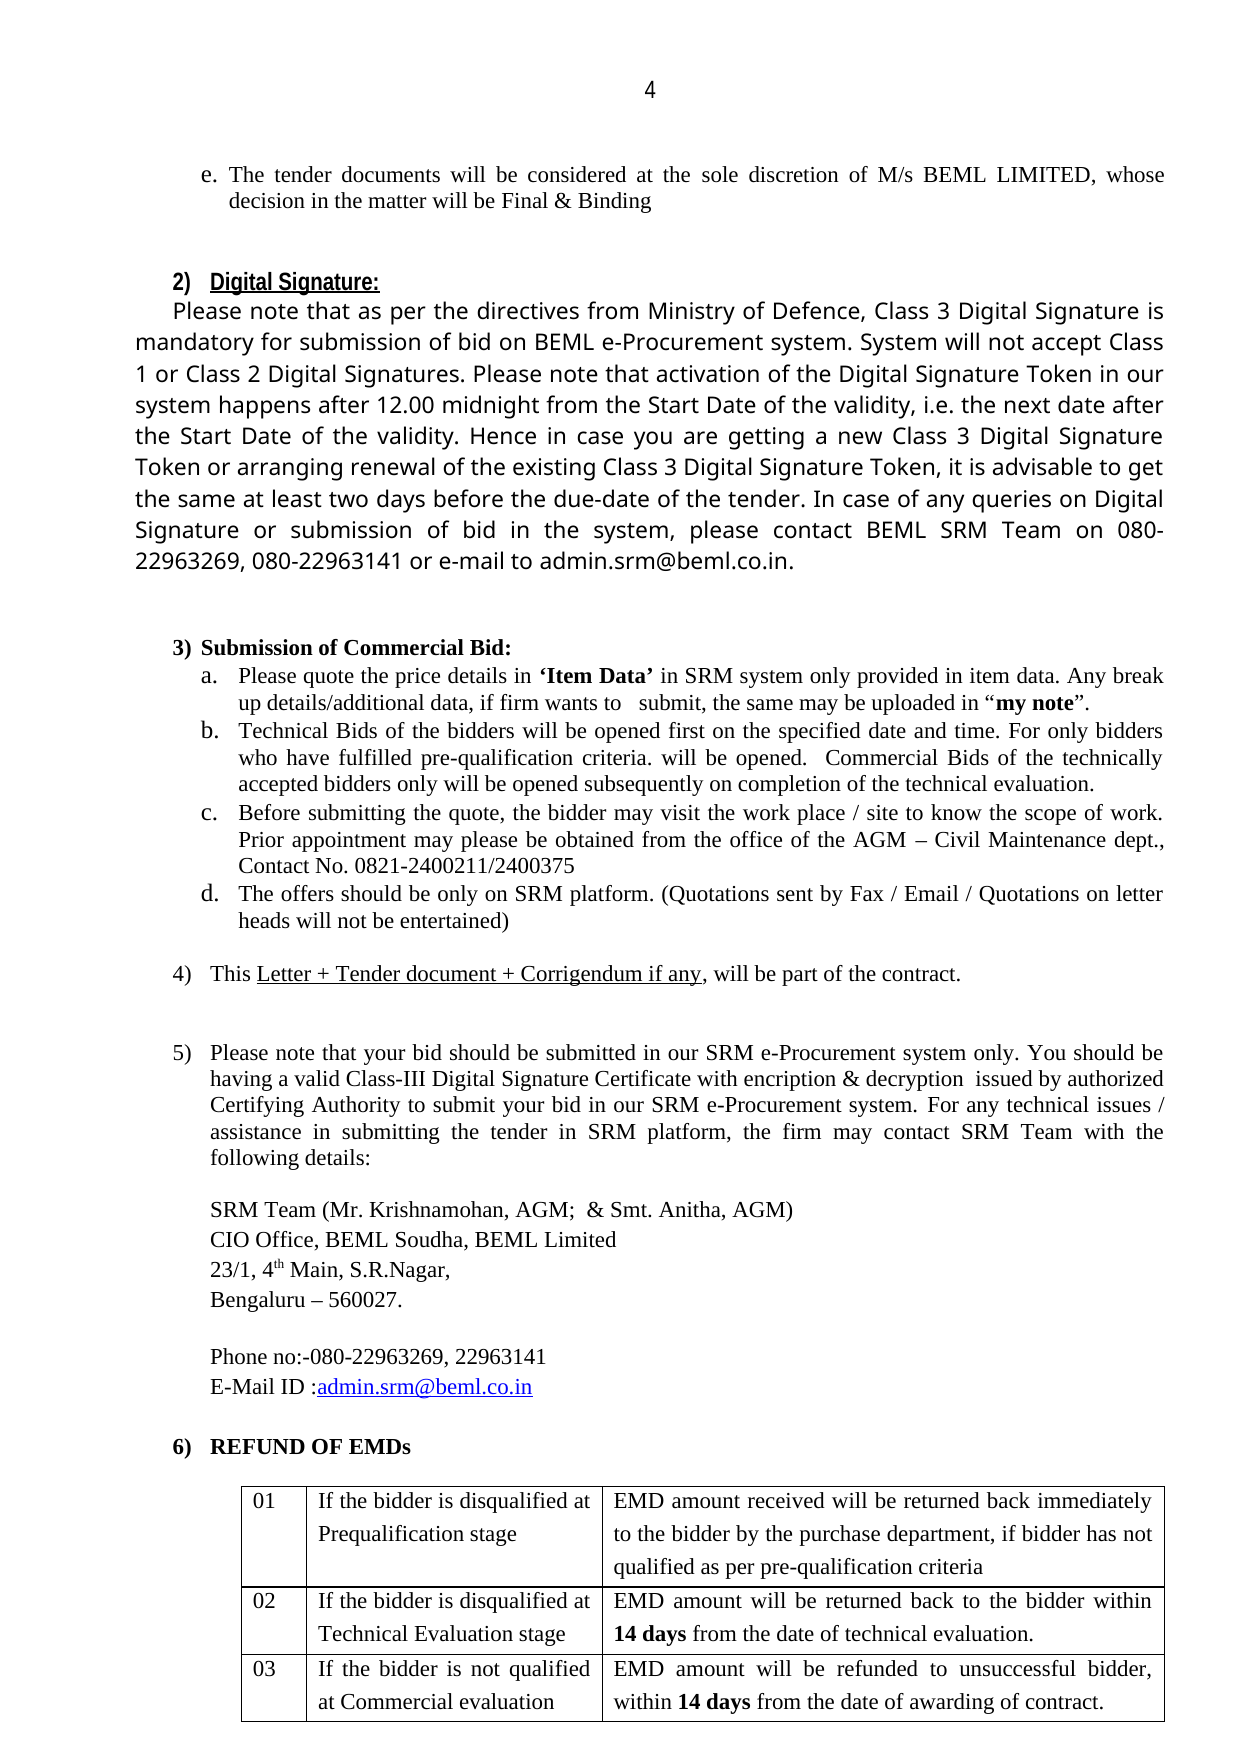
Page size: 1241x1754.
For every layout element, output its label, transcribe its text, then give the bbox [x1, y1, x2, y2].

table_cell EMD amount will be returned back to the bidder within 14 days from the date of technical evaluation. [603, 1588, 1164, 1654]
list REFUND OF EMDs [172, 1433, 1165, 1460]
table_header EMD amount received will be returned back immediately to the bidder by the purchase department, if bidder has not qualified as per pre-qualification criteria [603, 1487, 1164, 1586]
list Technical Bids of the bidders will be opened first on the specified date and time. For only bidders who have fulfilled pre-qualification criteria. will be opened. Commercial Bids of the technically accepted bidders only will be opened subsequently on completion of the technical evaluation. [201, 715, 1165, 797]
list Before submitting the quote, the bidder may visit the work place / site to know the scope of work. Prior appointment may please be obtained from the office of the AGM – Civil Maintenance dept., Contact No. 0821-2400211/2400375 [201, 797, 1165, 878]
list This Letter + Tender document + Corrigendum if any, will be part of the contract. [172, 960, 1165, 986]
list Submission of Commercial Bid: [172, 634, 1165, 660]
table_cell 02 [242, 1588, 306, 1654]
text Phone no:-080-22963269, 22963141 [210, 1343, 1165, 1369]
table_cell EMD amount will be refunded to unsuccessful bidder, within 14 days from the date of awarding of contract. [603, 1655, 1164, 1721]
list The offers should be only on SRM platform. (Quotations sent by Fax / Email / Quotations on letter heads will not be entertained) [201, 878, 1165, 933]
table_header If the bidder is disqualified at Prequalification stage [307, 1487, 602, 1586]
text Please note that as per the directives from Ministry of Defence, Class 3 Digital Signature is mandatory for submission of bid on BEML e-Procurement system. System will not accept Class 1 or Class 2 Digital Signatures. Please note that activation of the Digital Signature Token in our system happens after 12.00 midnight from the Start Date of the validity, i.e. the next date after the Start Date of the validity. Hence in case you are getting a new Class 3 Digital Signature Token or arranging renewal of the existing Class 3 Digital Signature Token, it is advisable to get the same at least two days before the due-date of the tender. In case of any queries on Digital Signature or submission of bid in the system, please contact BEML SRM Team on 080-22963269, 080-22963141 or e-mail to admin.srm@beml.co.in. [135, 295, 1165, 576]
text E-Mail ID :admin.srm@beml.co.in [210, 1373, 1165, 1399]
list Please quote the price details in ‘Item Data’ in SRM system only provided in item data. Any break up details/additional data, if firm wants to submit, the same may be uploaded in “my note”. [201, 660, 1165, 715]
list Digital Signature: [172, 266, 1165, 295]
text SRM Team (Mr. Krishnamohan, AGM; & Smt. Anitha, AGM) CIO Office, BEML Soudha, BEML Limited 23/1, 4th Main, S.R.Nagar, Bengaluru – 560027. [210, 1196, 1165, 1313]
list The tender documents will be considered at the sole discretion of M/s BEML LIMITED, whose decision in the matter will be Final & Binding [201, 159, 1165, 214]
table_header 01 [242, 1487, 306, 1586]
list Please note that your bid should be submitted in our SRM e-Procurement system only. You should be having a valid Class-III Digital Signature Certificate with encription & decryption issued by authorized Certifying Authority to submit your bid in our SRM e-Procurement system. For any technical issues / assistance in submitting the tender in SRM platform, the firm may contact SRM Team with the following details: [172, 1039, 1165, 1171]
table_cell If the bidder is not qualified at Commercial evaluation [307, 1655, 602, 1721]
table_cell If the bidder is disqualified at Technical Evaluation stage [307, 1588, 602, 1654]
table_cell 03 [242, 1655, 306, 1721]
